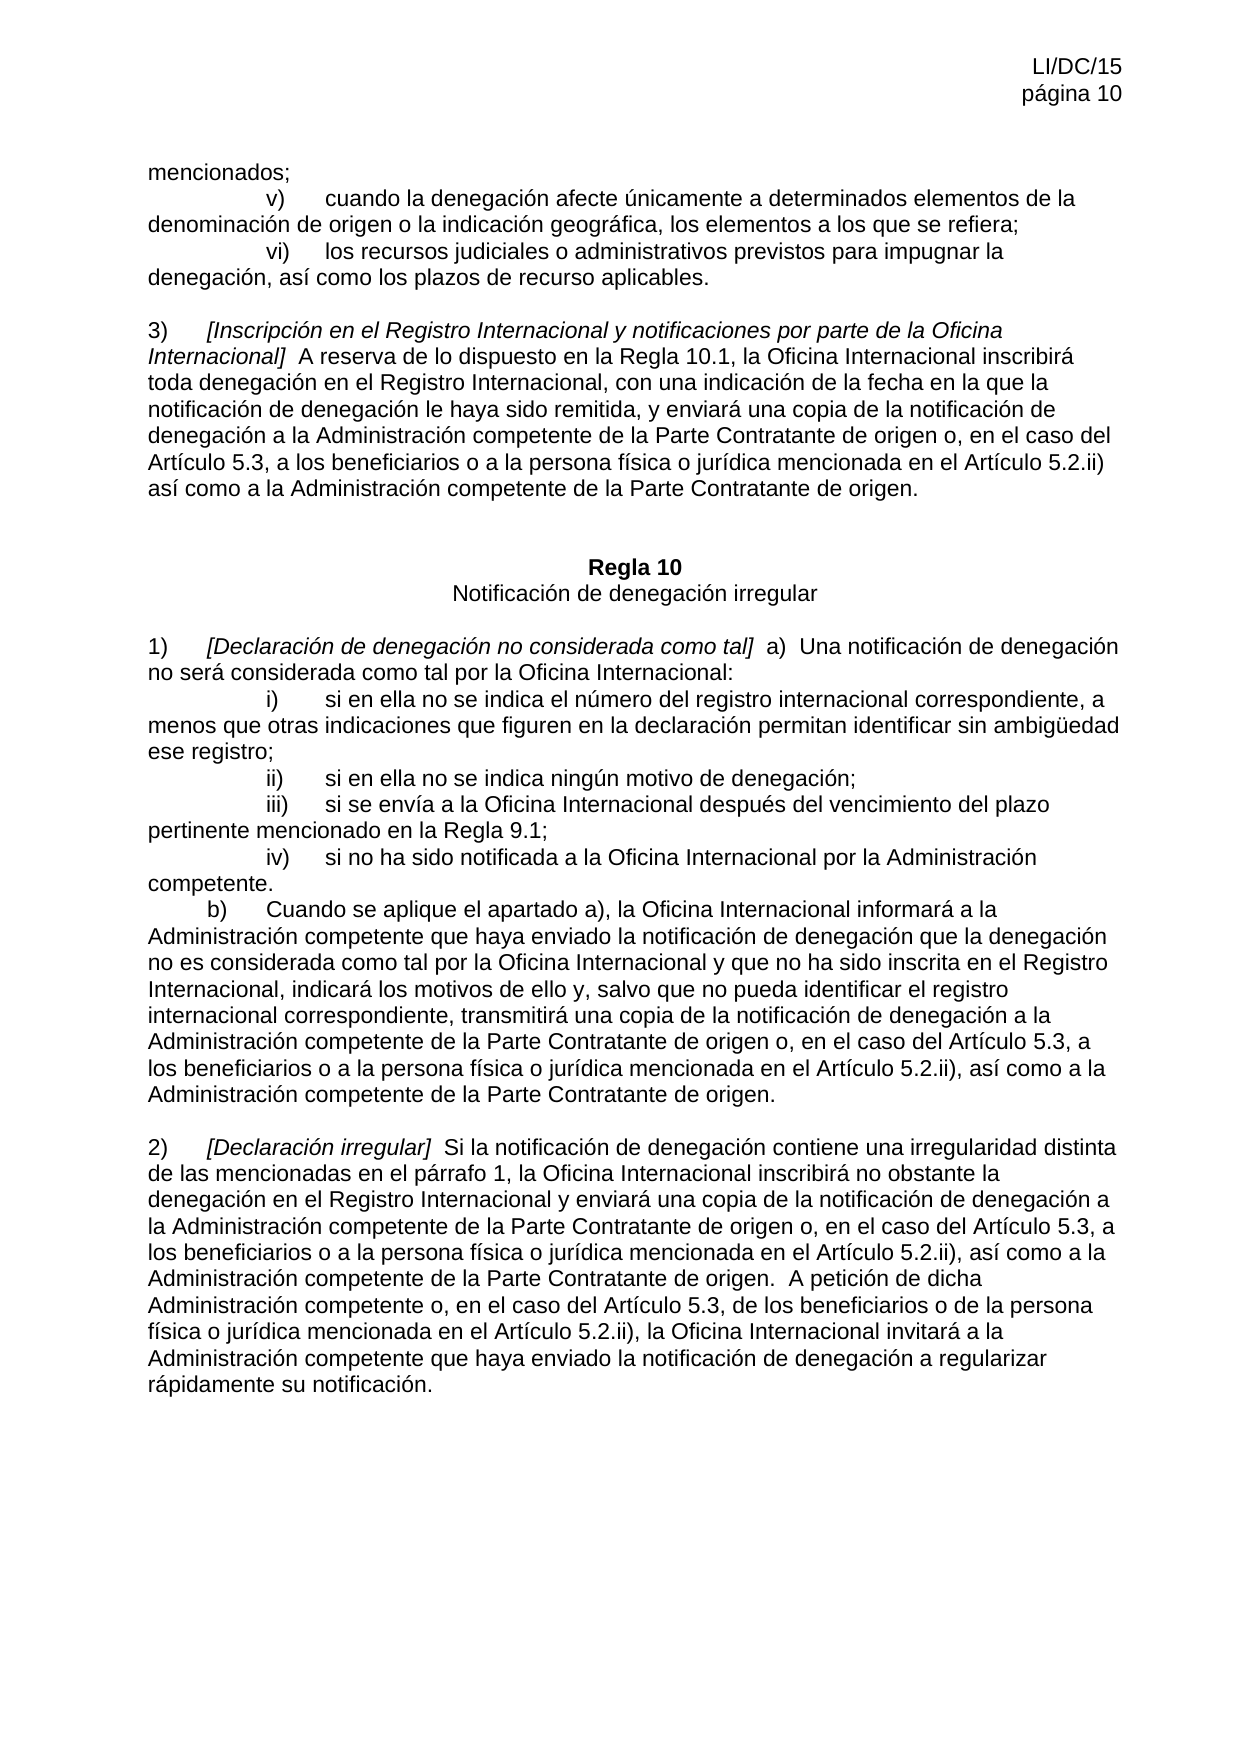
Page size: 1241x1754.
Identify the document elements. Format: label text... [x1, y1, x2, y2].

text iii) si se envía a la Oficina Internacional después del vencimiento del plazo pertinente mencionado en la Regla 9.1; [148, 791, 1122, 844]
text ii) si en ella no se indica ningún motivo de denegación; [207, 765, 1122, 791]
text 1) [Declaración de denegación no considerada como tal] a) Una notificación de denegación no será considerada como tal por la Oficina Internacional: [148, 633, 1122, 686]
text b) Cuando se aplique el apartado a), la Oficina Internacional informará a la Administración competente que haya enviado la notificación de denegación que la denegación no es considerada como tal por la Oficina Internacional y que no ha sido inscrita en el Registro Internacional, indicará los motivos de ello y, salvo que no pueda identificar el registro internacional correspondiente, transmitirá una copia de la notificación de denegación a la Administración competente de la Parte Contratante de origen o, en el caso del Artículo 5.3, a los beneficiarios o a la persona física o jurídica mencionada en el Artículo 5.2.ii), así como a la Administración competente de la Parte Contratante de origen. [148, 896, 1122, 1107]
text 3) [Inscripción en el Registro Internacional y notificaciones por parte de la Oficina Internacional] A reserva de lo dispuesto en la Regla 10.1, la Oficina Internacional inscribirá toda denegación en el Registro Internacional, con una indicación de la fecha en la que la notificación de denegación le haya sido remitida, y enviará una copia de la notificación de denegación a la Administración competente de la Parte Contratante de origen o, en el caso del Artículo 5.3, a los beneficiarios o a la persona física o jurídica mencionada en el Artículo 5.2.ii) así como a la Administración competente de la Parte Contratante de origen. [148, 317, 1122, 501]
text Notificación de denegación irregular [148, 580, 1122, 607]
text i) si en ella no se indica el número del registro internacional correspondiente, a menos que otras indicaciones que figuren en la declaración permitan identificar sin ambigüedad ese registro; [148, 686, 1122, 765]
text Regla 10 [148, 554, 1122, 580]
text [148, 158, 1122, 185]
text 2) [Declaración irregular] Si la notificación de denegación contiene una irregularidad distinta de las mencionadas en el párrafo 1, la Oficina Internacional inscribirá no obstante la denegación en el Registro Internacional y enviará una copia de la notificación de denegación a la Administración competente de la Parte Contratante de origen o, en el caso del Artículo 5.3, a los beneficiarios o a la persona física o jurídica mencionada en el Artículo 5.2.ii), así como a la Administración competente de la Parte Contratante de origen. A petición de dicha Administración competente o, en el caso del Artículo 5.3, de los beneficiarios o de la persona física o jurídica mencionada en el Artículo 5.2.ii), la Oficina Internacional invitará a la Administración competente que haya enviado la notificación de denegación a regularizar rápidamente su notificación. [148, 1134, 1122, 1397]
text vi) los recursos judiciales o administrativos previstos para impugnar la denegación, así como los plazos de recurso aplicables. [148, 238, 1122, 290]
text v) cuando la denegación afecte únicamente a determinados elementos de la denominación de origen o la indicación geográfica, los elementos a los que se refiera; [148, 185, 1122, 238]
text iv) si no ha sido notificada a la Oficina Internacional por la Administración competente. [148, 844, 1122, 896]
